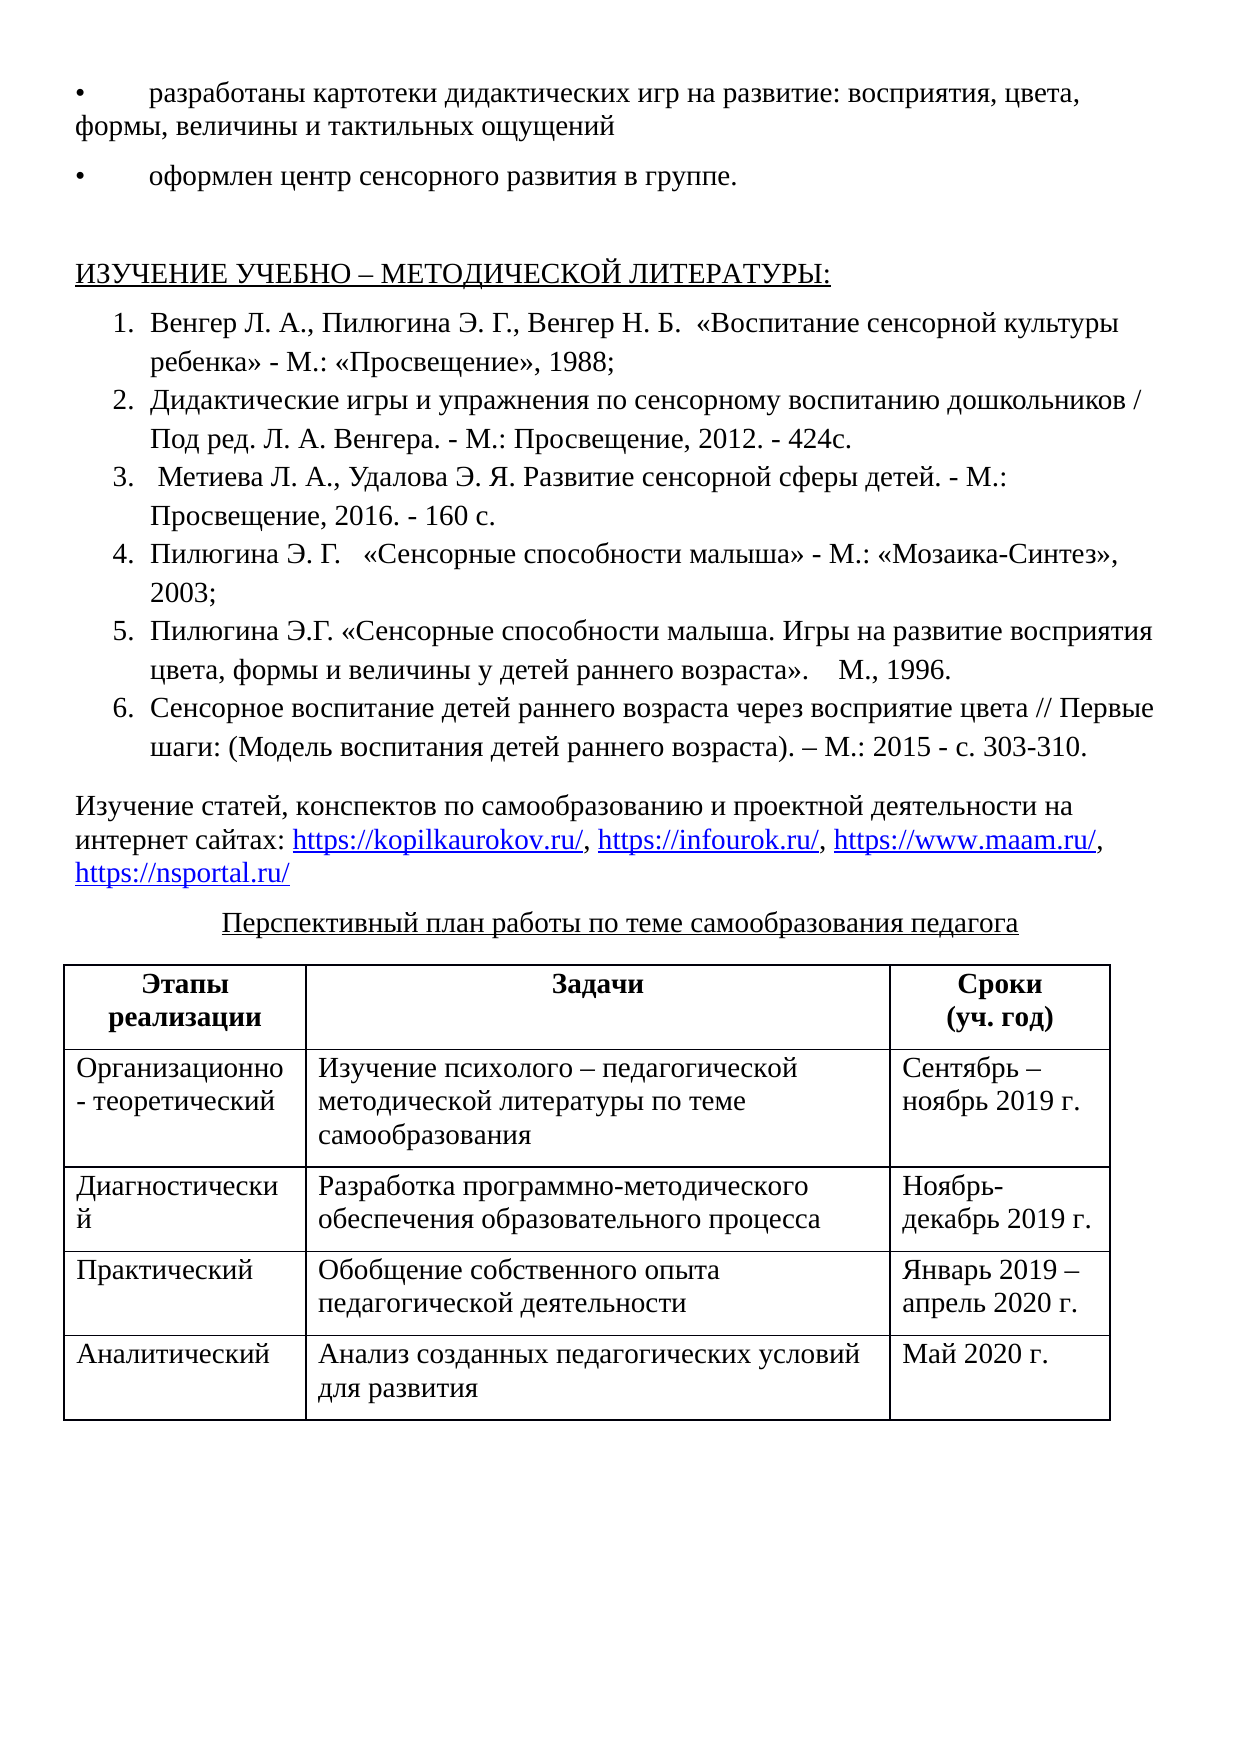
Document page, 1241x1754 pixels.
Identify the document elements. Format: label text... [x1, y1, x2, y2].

table_header Этапы реализации [65, 966, 305, 1048]
text Изучение статей, конспектов по самообразованию и проектной деятельности на интернет сайтах: https://kopilkaurokov.ru/, https://infourok.ru/, https://www.maam.ru/, https://nsportal.ru/ [75, 788, 1165, 889]
table_cell Ноябрь- декабрь 2019 г. [891, 1168, 1109, 1251]
list Пилюгина Э.Г. «Сенсорные способности малыша. Игры на развитие восприятия цвета, формы и величины у детей раннего возраста». М., 1996. [112, 613, 1165, 686]
list Сенсорное воспитание детей раннего возраста через восприятие цвета // Первые шаги: (Модель воспитания детей раннего возраста). – М.: 2015 - с. 303-310. [112, 691, 1165, 763]
table_cell Организационно - теоретический [65, 1050, 305, 1166]
table_cell Анализ созданных педагогических условий для развития [307, 1336, 889, 1419]
table_cell Май 2020 г. [891, 1336, 1109, 1419]
table_cell Январь 2019 – апрель 2020 г. [891, 1252, 1109, 1335]
table_cell Разработка программно-методического обеспечения образовательного процесса [307, 1168, 889, 1251]
text Перспективный план работы по теме самообразования педагога [75, 905, 1165, 938]
list Венгер Л. А., Пилюгина Э. Г., Венгер Н. Б. «Воспитание сенсорной культуры ребенка» - М.: «Просвещение», 1988; [112, 305, 1165, 377]
text • разработаны картотеки дидактических игр на развитие: восприятия, цвета, формы, величины и тактильных ощущений [75, 75, 1165, 142]
table_header Задачи [307, 966, 889, 1048]
list Пилюгина Э. Г. «Сенсорные способности малыша» - М.: «Мозаика-Синтез», 2003; [112, 536, 1165, 608]
table_cell Аналитический [65, 1336, 305, 1419]
list Дидактические игры и упражнения по сенсорному воспитанию дошкольников / Под ред. Л. А. Венгера. - М.: Просвещение, 2012. - 424с. [112, 382, 1165, 454]
table_cell Сентябрь – ноябрь 2019 г. [891, 1050, 1109, 1166]
table_cell Изучение психолого – педагогической методической литературы по теме самообразования [307, 1050, 889, 1166]
table_cell Диагностический [65, 1168, 305, 1251]
table_cell Обобщение собственного опыта педагогической деятельности [307, 1252, 889, 1335]
text • оформлен центр сенсорного развития в группе. [75, 158, 1165, 191]
table_header Сроки (уч. год) [891, 966, 1109, 1048]
text ИЗУЧЕНИЕ УЧЕБНО – МЕТОДИЧЕСКОЙ ЛИТЕРАТУРЫ: [75, 256, 1165, 289]
list Метиева Л. А., Удалова Э. Я. Развитие сенсорной сферы детей. - М.: Просвещение, 2016. - 160 с. [112, 459, 1165, 531]
table_cell Практический [65, 1252, 305, 1335]
